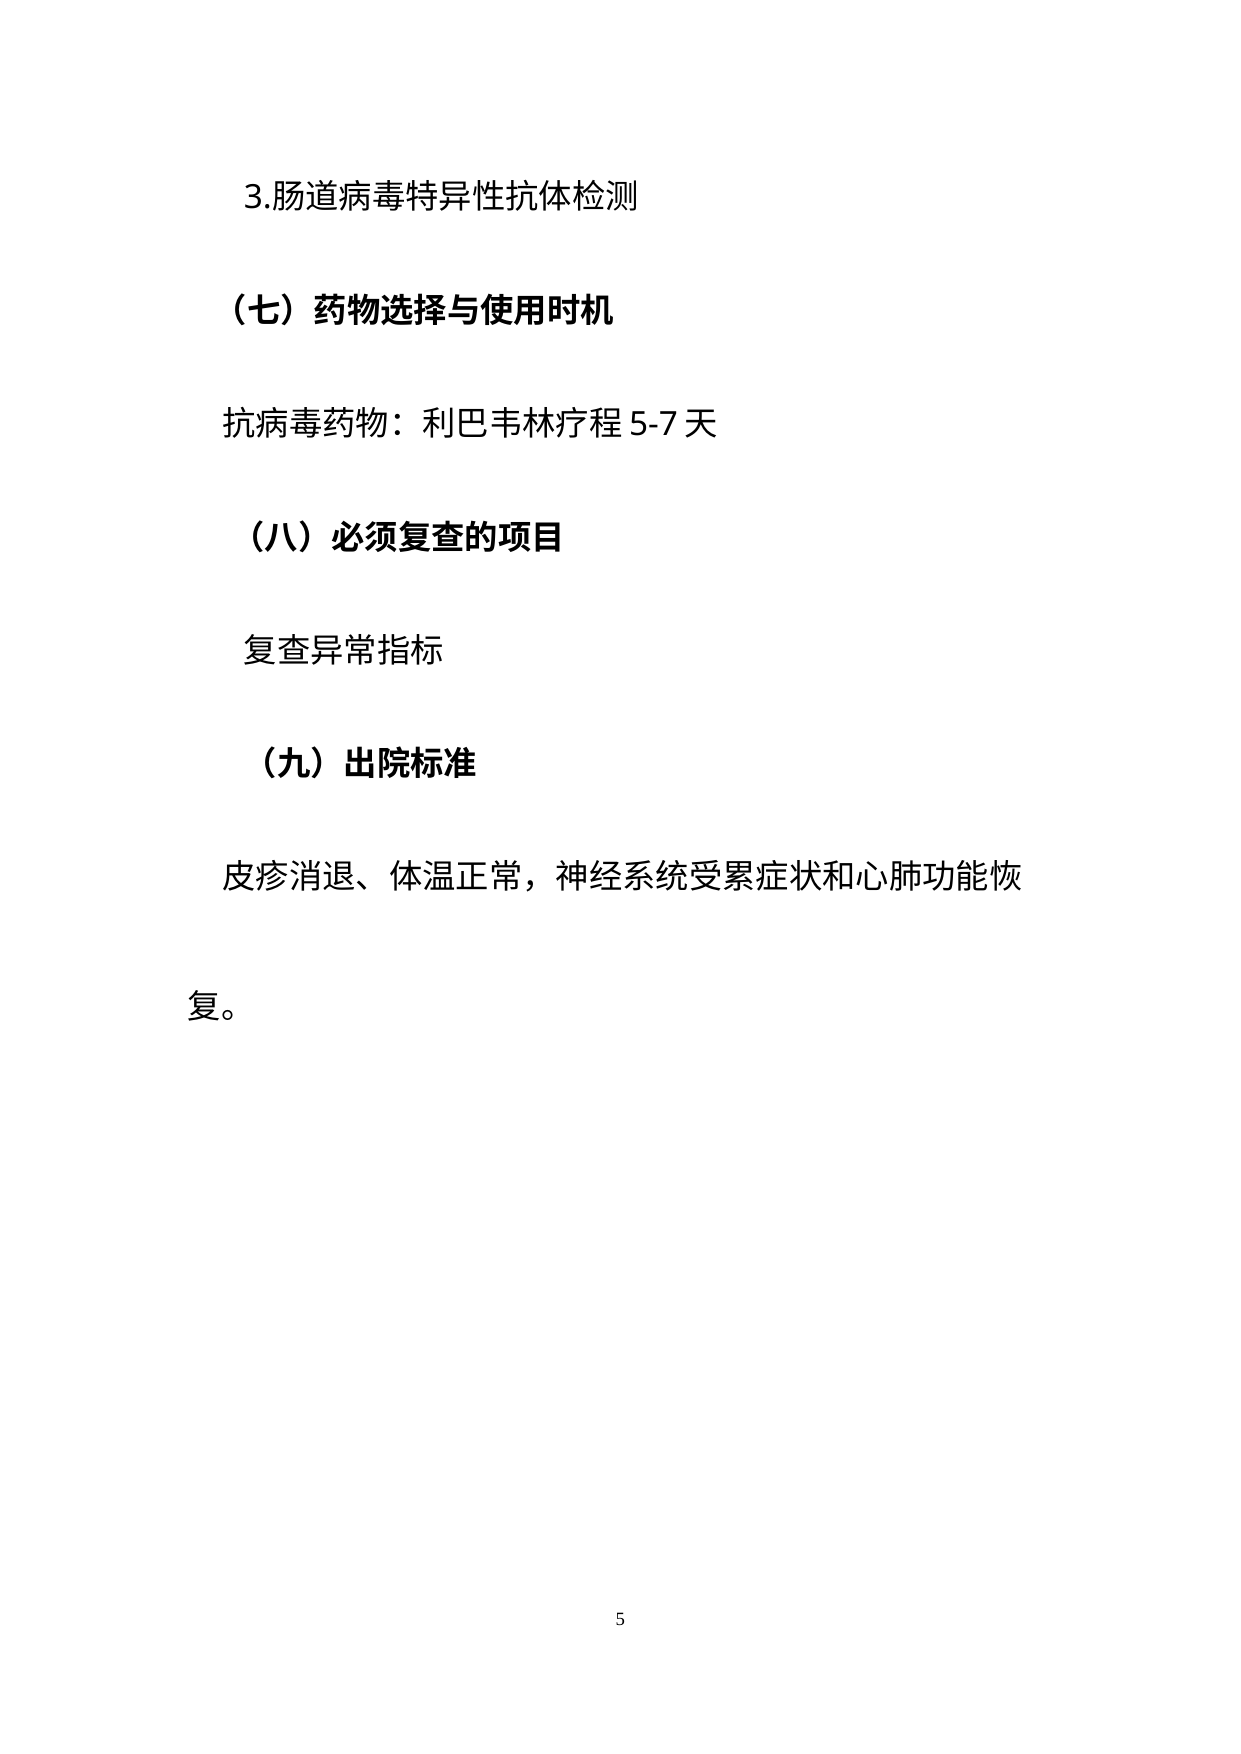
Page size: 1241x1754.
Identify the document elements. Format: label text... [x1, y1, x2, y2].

text 复查异常指标 [244, 616, 1053, 681]
text 抗病毒药物：利巴韦林疗程5-7天 [187, 389, 1053, 454]
text 皮疹消退、体温正常，神经系统受累症状和心肺功能恢复。 [187, 842, 1053, 1037]
text 3.肠道病毒特异性抗体检测 [244, 162, 1053, 227]
text （七）药物选择与使用时机 [187, 275, 1053, 340]
list 出院标准 [244, 729, 1053, 794]
text （八）必须复查的项目 [187, 502, 1053, 567]
